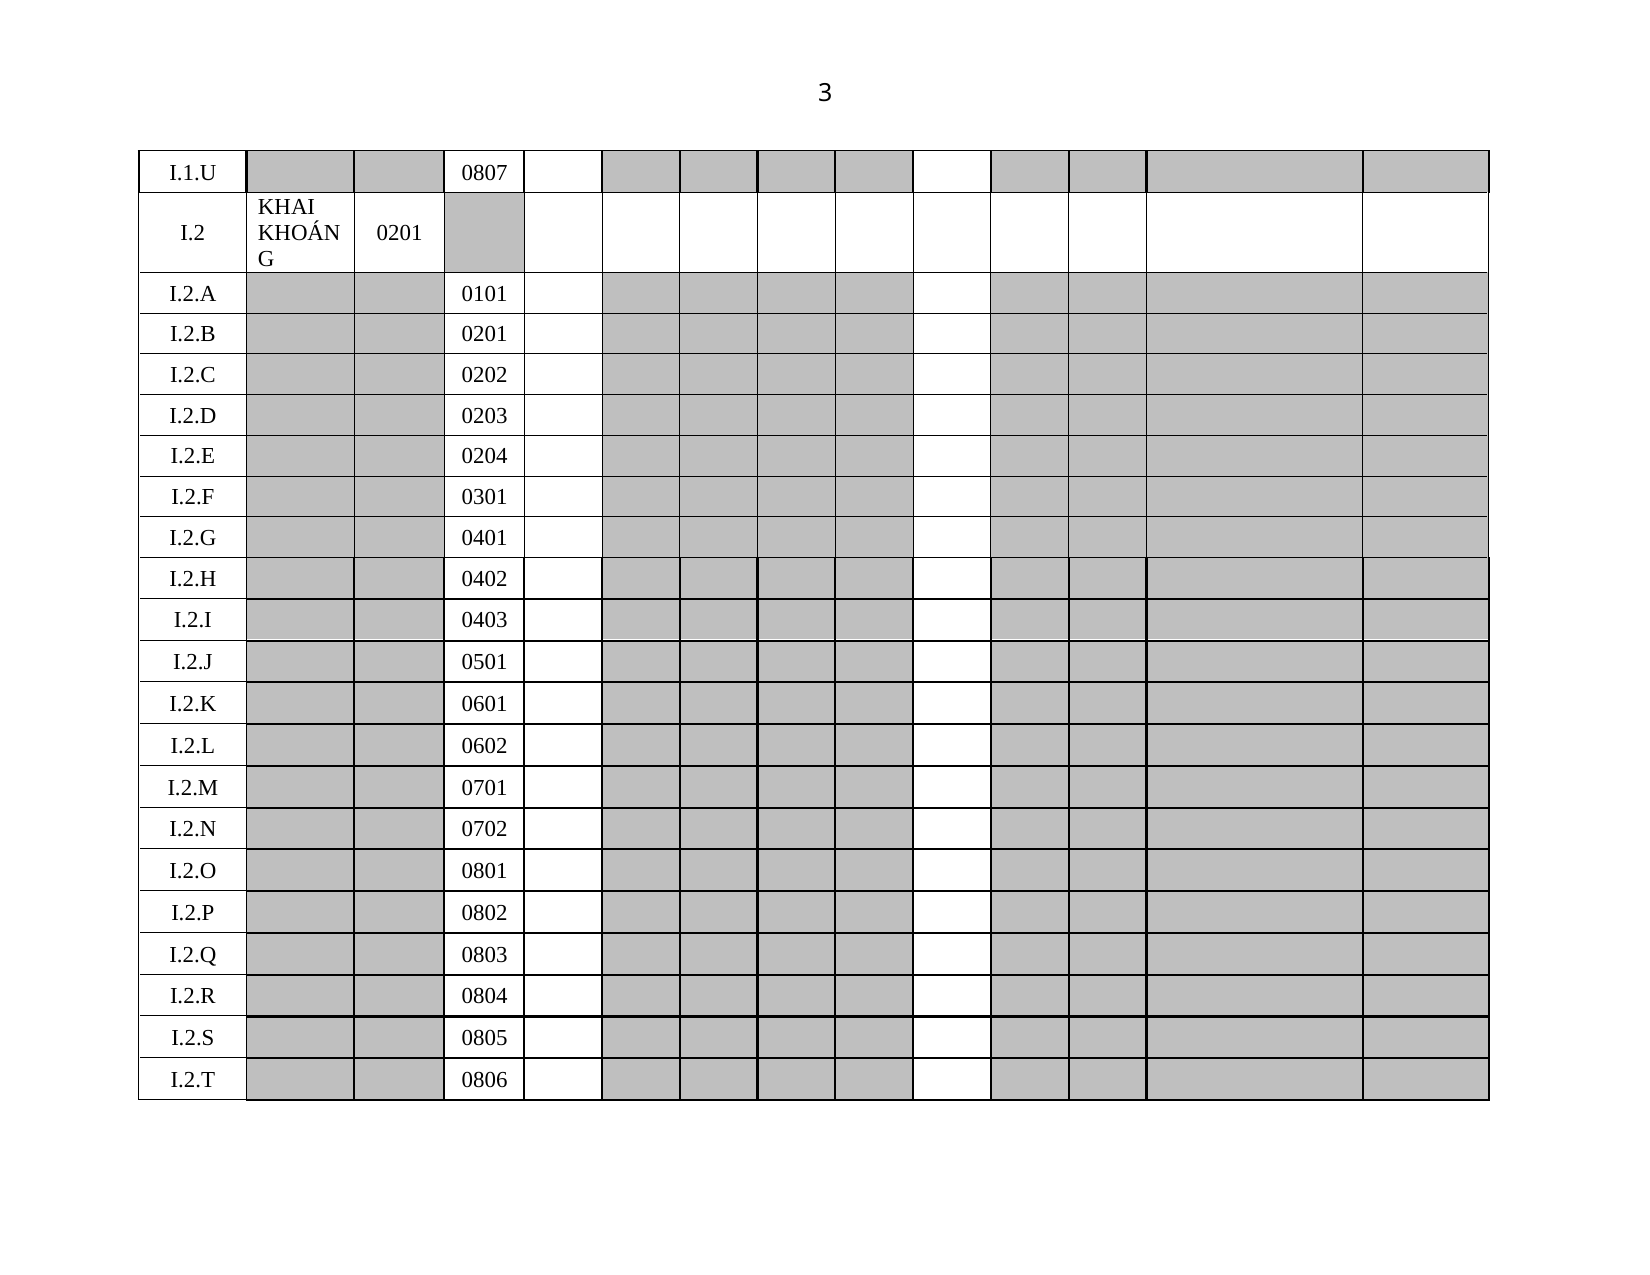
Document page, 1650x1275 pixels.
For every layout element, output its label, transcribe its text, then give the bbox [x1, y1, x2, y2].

table_cell [1364, 151, 1488, 192]
table_cell [525, 477, 602, 516]
table_cell I.2.H [139, 557, 246, 598]
table_cell [1148, 558, 1362, 598]
table_cell [247, 642, 353, 681]
table_cell [525, 642, 601, 681]
table_cell [247, 725, 353, 765]
table_cell [1363, 476, 1488, 516]
table_cell [247, 517, 354, 557]
table_cell [247, 976, 353, 1015]
table_cell [681, 600, 756, 639]
table_cell [681, 976, 756, 1015]
table_cell [1364, 1059, 1488, 1099]
table_cell [525, 850, 601, 890]
table_cell [603, 725, 679, 765]
table_cell [914, 354, 990, 394]
table_cell [1364, 725, 1488, 765]
table_cell [836, 976, 912, 1015]
table_cell [759, 767, 834, 807]
table_cell [680, 193, 757, 272]
table_cell 0702 [445, 809, 523, 848]
table_cell 0201 [355, 193, 444, 272]
table_cell [759, 725, 834, 765]
table_cell [914, 395, 990, 435]
table_cell I.2.D [139, 394, 246, 435]
table_cell [992, 683, 1068, 723]
table_cell [525, 934, 601, 974]
table_cell [1148, 976, 1362, 1015]
table_cell [1364, 557, 1488, 598]
table_cell [914, 273, 990, 313]
table_cell [525, 273, 602, 313]
table_cell [914, 558, 990, 598]
table_cell [914, 436, 990, 476]
table_cell [247, 767, 353, 807]
table_cell [992, 600, 1068, 639]
table_cell I.2.L [139, 723, 246, 765]
table_cell [525, 517, 602, 557]
table_cell [1364, 767, 1488, 807]
table_cell [992, 725, 1068, 765]
table_cell [445, 193, 524, 272]
table_cell [836, 193, 913, 272]
table_cell [355, 850, 443, 890]
table_cell 0204 [445, 436, 524, 476]
table_cell [247, 683, 353, 723]
table_cell [758, 273, 835, 313]
table_cell KHAI KHOÁNG [247, 193, 354, 272]
table_cell [1148, 809, 1362, 848]
table_cell [758, 354, 835, 394]
table_cell [759, 558, 834, 598]
table_cell [759, 892, 834, 932]
table_cell [603, 273, 679, 313]
table_cell [1147, 395, 1362, 435]
table_cell [247, 354, 354, 394]
table_cell I.2.B [139, 313, 246, 353]
table_cell [681, 1059, 756, 1099]
table_cell [247, 1059, 353, 1099]
table_cell I.2.E [139, 435, 246, 476]
table_cell [991, 193, 1068, 272]
table_cell [992, 934, 1068, 974]
table_cell [355, 354, 444, 394]
table_cell [836, 600, 912, 639]
table_cell [1363, 353, 1488, 394]
table_cell [603, 642, 679, 681]
table_cell [914, 892, 990, 932]
table_cell [355, 436, 444, 476]
table_cell [758, 436, 835, 476]
table_cell [680, 354, 757, 394]
table_cell [603, 892, 679, 932]
table_cell [247, 273, 354, 313]
table_cell [355, 517, 444, 557]
table_cell [991, 354, 1068, 394]
table_cell 0101 [445, 273, 524, 313]
table_cell [681, 809, 756, 848]
table_cell [1069, 273, 1146, 313]
table_cell [758, 477, 835, 516]
table_cell [525, 558, 601, 598]
table_cell [1147, 477, 1362, 516]
table_cell [758, 314, 835, 353]
table_cell [681, 683, 756, 723]
table_cell [603, 1018, 679, 1057]
table_cell [836, 767, 912, 807]
table_cell [680, 395, 757, 435]
table_cell [1364, 600, 1488, 639]
table_cell [1148, 1059, 1362, 1099]
table_cell [680, 314, 757, 353]
table_cell [914, 934, 990, 974]
table_cell [759, 151, 834, 192]
table_cell I.2.R [139, 974, 246, 1015]
table_cell 0804 [445, 976, 523, 1015]
table_cell [525, 395, 602, 435]
table_cell [914, 193, 990, 272]
table_cell [247, 314, 354, 353]
table_cell [992, 892, 1068, 932]
table_cell [1070, 892, 1145, 932]
table_cell [525, 600, 601, 639]
table_cell [681, 642, 756, 681]
table_cell [1363, 272, 1488, 313]
table_cell [603, 193, 679, 272]
table_cell [1148, 767, 1362, 807]
table_cell [355, 683, 443, 723]
table_cell [1147, 314, 1362, 353]
table_cell [355, 600, 443, 639]
table_cell [247, 395, 354, 435]
table_cell [525, 1059, 601, 1099]
table_cell [1147, 193, 1362, 272]
table_cell [1363, 192, 1488, 272]
table_cell [681, 767, 756, 807]
table_cell [1147, 273, 1362, 313]
table_cell [247, 477, 354, 516]
table_cell [991, 517, 1068, 557]
table_cell [1148, 151, 1362, 192]
table_cell [681, 850, 756, 890]
table_cell [759, 809, 834, 848]
table_cell [680, 477, 757, 516]
table_cell [525, 314, 602, 353]
table_cell I.2.K [139, 681, 246, 723]
table_cell [603, 517, 679, 557]
table_cell 0806 [445, 1059, 523, 1099]
table_cell [1069, 477, 1146, 516]
table_cell [603, 809, 679, 848]
table_cell 0602 [445, 725, 523, 765]
table_cell [914, 151, 990, 192]
table_cell 0403 [445, 600, 523, 639]
table_cell [1070, 683, 1145, 723]
table_cell [1070, 809, 1145, 848]
table_cell [1070, 1018, 1145, 1057]
table_cell [681, 558, 756, 598]
table_cell [1148, 892, 1362, 932]
table_cell [603, 600, 679, 639]
table_cell [1363, 394, 1488, 435]
table_cell [836, 273, 913, 313]
table_cell [1070, 558, 1145, 598]
table_cell [1148, 1018, 1362, 1057]
table_cell [836, 850, 912, 890]
table_cell [836, 809, 912, 848]
table_cell I.2.N [139, 807, 246, 848]
table_cell [525, 976, 601, 1015]
table_cell [603, 395, 679, 435]
table_cell [248, 151, 353, 192]
table_cell [681, 151, 756, 192]
table_cell [992, 642, 1068, 681]
table_cell [355, 892, 443, 932]
table_cell [1363, 516, 1488, 557]
table_cell [836, 683, 912, 723]
table_cell [1069, 395, 1146, 435]
table_cell [914, 850, 990, 890]
table_cell [1364, 642, 1488, 681]
table_cell [1147, 436, 1362, 476]
table_cell [992, 850, 1068, 890]
table_cell 0501 [445, 642, 523, 681]
table_cell [355, 395, 444, 435]
table_cell [525, 151, 601, 192]
table_cell 0801 [445, 850, 523, 890]
table_cell [1070, 976, 1145, 1015]
table_cell I.2 [139, 193, 246, 272]
table_cell [355, 273, 444, 313]
table_cell 0203 [445, 395, 524, 435]
table_cell 0301 [445, 477, 524, 516]
table_cell [759, 600, 834, 639]
table_cell I.2.A [139, 272, 246, 313]
table_cell [603, 354, 679, 394]
table_cell [1364, 1018, 1488, 1057]
table_cell [759, 642, 834, 681]
table_cell [247, 600, 353, 639]
table_cell 0701 [445, 767, 523, 807]
table_cell 0402 [445, 558, 523, 598]
table_cell [759, 934, 834, 974]
table_cell I.2.I [139, 598, 246, 639]
table_cell 0807 [445, 151, 523, 192]
table_cell [525, 1018, 601, 1057]
table_cell [603, 314, 679, 353]
table_cell 0401 [445, 517, 524, 557]
table_cell I.2.P [139, 890, 246, 932]
table_cell [836, 314, 913, 353]
table_cell [247, 1018, 353, 1057]
table_cell [1363, 435, 1488, 476]
table_cell [759, 850, 834, 890]
table_cell [1363, 313, 1488, 353]
table_cell [992, 767, 1068, 807]
table_cell [914, 976, 990, 1015]
table_cell [991, 273, 1068, 313]
table_cell [1148, 850, 1362, 890]
table_cell [1069, 354, 1146, 394]
table_cell [525, 193, 602, 272]
table_cell [355, 809, 443, 848]
table_cell [525, 683, 601, 723]
table_cell [603, 683, 679, 723]
table_cell [914, 683, 990, 723]
table_cell [759, 683, 834, 723]
table_cell 0202 [445, 354, 524, 394]
table_cell [992, 1018, 1068, 1057]
table_cell [1148, 725, 1362, 765]
table_cell [1364, 934, 1488, 974]
table_cell [355, 1018, 443, 1057]
table_cell [836, 151, 912, 192]
table_cell [603, 151, 679, 192]
table_cell [355, 767, 443, 807]
table_cell [525, 767, 601, 807]
table_cell I.1.U [140, 151, 245, 192]
table_cell [1069, 193, 1146, 272]
table_cell I.2.G [139, 516, 246, 557]
table_cell [992, 558, 1068, 598]
table_cell [603, 477, 679, 516]
table_cell 0802 [445, 892, 523, 932]
table_cell [758, 517, 835, 557]
table_cell [247, 558, 353, 598]
table_cell [836, 477, 913, 516]
table_cell [759, 1018, 834, 1057]
table_cell [1148, 683, 1362, 723]
table_cell [836, 558, 912, 598]
table_cell I.2.S [139, 1015, 246, 1057]
table_cell [991, 395, 1068, 435]
table_cell [914, 642, 990, 681]
table_cell [1364, 892, 1488, 932]
table_cell [603, 976, 679, 1015]
table_cell [836, 892, 912, 932]
table_cell [247, 850, 353, 890]
table_cell [247, 436, 354, 476]
table_cell [991, 436, 1068, 476]
table_cell [247, 934, 353, 974]
table_cell I.2.J [139, 640, 246, 681]
table_cell I.2.T [139, 1057, 246, 1099]
table_cell [355, 725, 443, 765]
table_cell [914, 809, 990, 848]
table_cell 0805 [445, 1018, 523, 1057]
table_cell [525, 725, 601, 765]
table_cell [1364, 683, 1488, 723]
table_cell [914, 600, 990, 639]
table_cell [1148, 642, 1362, 681]
table_cell [355, 314, 444, 353]
table_cell [836, 642, 912, 681]
table_cell [1364, 809, 1488, 848]
table_cell [603, 436, 679, 476]
table_cell [525, 809, 601, 848]
table_cell [603, 850, 679, 890]
table_cell [992, 809, 1068, 848]
table_cell I.2.O [139, 848, 246, 890]
table_cell [525, 354, 602, 394]
table_cell [991, 314, 1068, 353]
table_cell [355, 477, 444, 516]
table_cell [1070, 1059, 1145, 1099]
table_cell [1147, 354, 1362, 394]
table_cell [1070, 850, 1145, 890]
table_cell [680, 436, 757, 476]
table_cell [355, 558, 443, 598]
table_cell [836, 1018, 912, 1057]
table_cell [355, 642, 443, 681]
table_cell [247, 892, 353, 932]
table_cell 0803 [445, 934, 523, 974]
table_cell [992, 151, 1068, 192]
table_cell [1070, 767, 1145, 807]
table_cell [1148, 600, 1362, 639]
table_cell [603, 558, 679, 598]
table_cell [758, 395, 835, 435]
table_cell [914, 314, 990, 353]
table_cell [836, 354, 913, 394]
table_cell [836, 1059, 912, 1099]
table_cell [681, 725, 756, 765]
table_cell [836, 436, 913, 476]
table_cell [1148, 934, 1362, 974]
table_cell [247, 809, 353, 848]
table_cell [1069, 436, 1146, 476]
table_cell [759, 976, 834, 1015]
table_cell [836, 725, 912, 765]
table_cell [1069, 314, 1146, 353]
table_cell [1070, 600, 1145, 639]
table_cell [681, 934, 756, 974]
table_cell [525, 436, 602, 476]
table_cell [914, 725, 990, 765]
table_cell [836, 395, 913, 435]
table_cell [680, 517, 757, 557]
table_cell 0201 [445, 314, 524, 353]
table_cell [836, 934, 912, 974]
table_cell [992, 976, 1068, 1015]
table_cell [603, 934, 679, 974]
table_cell I.2.M [139, 765, 246, 807]
table_cell [603, 767, 679, 807]
table_cell [1364, 976, 1488, 1015]
table_cell [525, 892, 601, 932]
table_cell 0601 [445, 683, 523, 723]
table_cell I.2.Q [139, 932, 246, 974]
table_cell [914, 1018, 990, 1057]
table_cell [1070, 642, 1145, 681]
table_cell [681, 1018, 756, 1057]
table_cell [914, 767, 990, 807]
table_cell [355, 151, 443, 192]
table_cell [914, 477, 990, 516]
table_cell [1070, 725, 1145, 765]
table_cell [680, 273, 757, 313]
table_cell [758, 193, 835, 272]
table_cell [914, 517, 990, 557]
table_cell [914, 1059, 990, 1099]
table_cell [603, 1059, 679, 1099]
table_cell [759, 1059, 834, 1099]
table_cell I.2.C [139, 353, 246, 394]
table_cell [991, 477, 1068, 516]
table_cell [355, 934, 443, 974]
table_cell [681, 892, 756, 932]
table_cell [1070, 151, 1145, 192]
table_cell [1364, 850, 1488, 890]
table_cell [355, 976, 443, 1015]
table_cell [1070, 934, 1145, 974]
table_cell I.2.F [139, 476, 246, 516]
table_cell [1147, 517, 1362, 557]
table_cell [355, 1059, 443, 1099]
table_cell [1069, 517, 1146, 557]
table_cell [836, 517, 913, 557]
table_cell [992, 1059, 1068, 1099]
